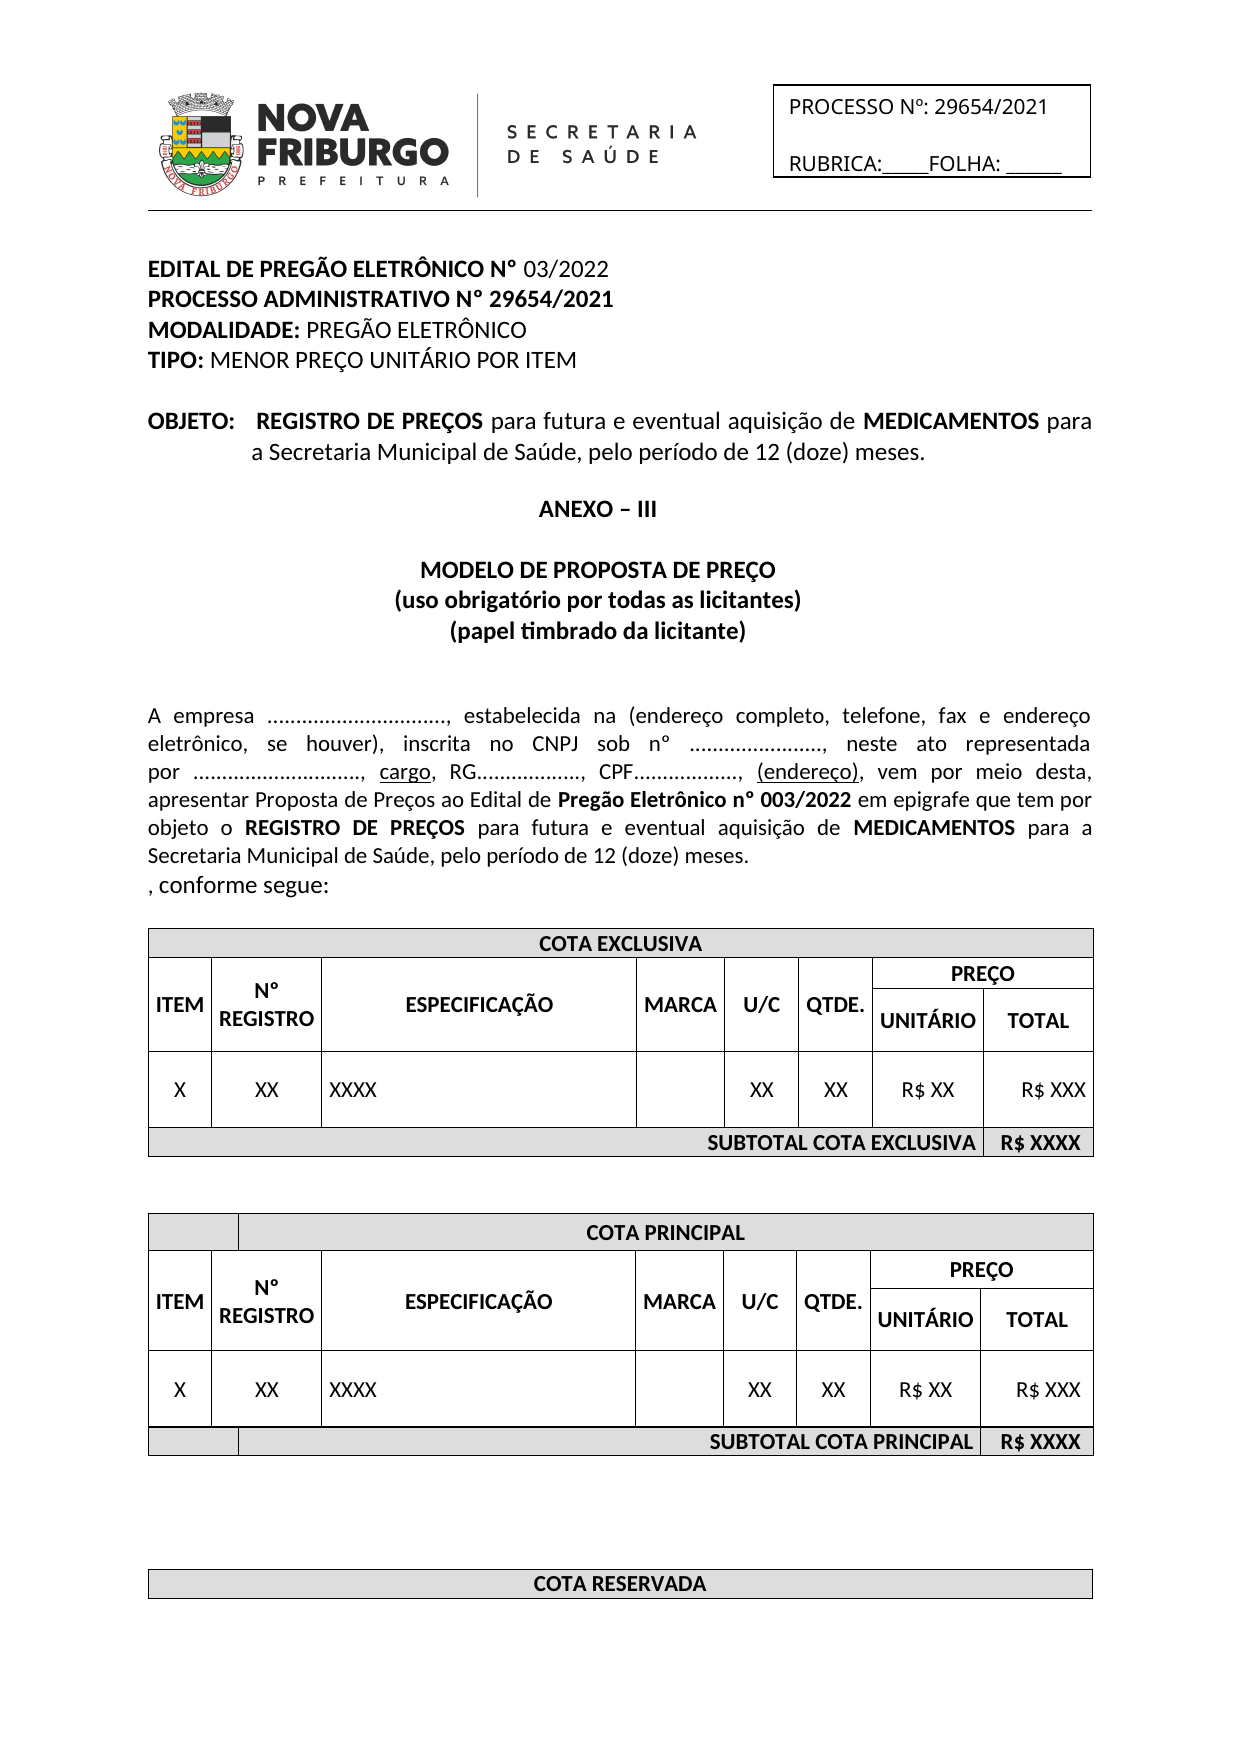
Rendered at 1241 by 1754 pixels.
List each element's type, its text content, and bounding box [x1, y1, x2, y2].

table_cell ESPECIFICAÇÃO [322, 958, 636, 1051]
text A empresa ..............................., estabelecida na (endereço completo, telefone, fax e endereço eletrônico, se houver), inscrita no CNPJ sob nº ......................., neste ato representada por ............................., cargo, RG.................., CPF.................., (endereço), vem por meio desta, apresentar Proposta de Preços ao Edital de Pregão Eletrônico nº 003/2022 em epigrafe que tem por objeto o REGISTRO DE PREÇOS para futura e eventual aquisição de MEDICAMENTOS para a Secretaria Municipal de Saúde, pelo período de 12 (doze) meses. [148, 701, 1092, 869]
table_cell XX [799, 1052, 872, 1127]
text ANEXO – III [103, 493, 1092, 523]
table_cell R$ XXX [981, 1351, 1093, 1426]
table_cell X [149, 1351, 211, 1426]
table_cell ITEM [149, 958, 211, 1051]
table_cell SUBTOTAL COTA PRINCIPAL [239, 1428, 980, 1455]
table_cell UNITÁRIO [873, 989, 983, 1051]
table_cell R$ XXXX [981, 1428, 1093, 1455]
table_cell QTDE. [797, 1251, 870, 1350]
table_cell [149, 1428, 238, 1455]
text OBJETO: REGISTRO DE PREÇOS para futura e eventual aquisição de MEDICAMENTOS para a Secretaria Municipal de Saúde, pelo período de 12 (doze) meses. [148, 405, 1092, 466]
text (papel timbrado da licitante) [103, 615, 1092, 645]
table_cell R$ XX [873, 1052, 983, 1127]
table_cell SUBTOTAL COTA EXCLUSIVA [149, 1128, 983, 1156]
table_cell XX [797, 1351, 870, 1426]
table_cell UNITÁRIO [871, 1289, 980, 1350]
table_cell XX [212, 1351, 321, 1426]
table_cell U/C [725, 958, 798, 1051]
table_cell U/C [724, 1251, 796, 1350]
table_cell XXXX [322, 1052, 636, 1127]
table_cell R$ XXXX [984, 1128, 1093, 1156]
table_cell MARCA [636, 1251, 723, 1350]
table_header COTA RESERVADA [149, 1570, 1092, 1598]
table_cell ESPECIFICAÇÃO [322, 1251, 635, 1350]
table_cell PREÇO [871, 1251, 1093, 1288]
table_cell XX [212, 1052, 321, 1127]
table_cell PREÇO [873, 958, 1093, 988]
table_cell TOTAL [984, 989, 1093, 1051]
table_cell TOTAL [981, 1289, 1093, 1350]
text MODALIDADE: PREGÃO ELETRÔNICO [148, 314, 1092, 344]
table_header [149, 1214, 238, 1250]
table_header COTA PRINCIPAL [239, 1214, 1093, 1250]
table_cell [636, 1351, 723, 1426]
table_cell Nº REGISTRO [212, 958, 321, 1051]
table_cell XXXX [322, 1351, 635, 1426]
picture [147, 83, 712, 209]
table_cell R$ XXX [984, 1052, 1093, 1127]
table_header COTA EXCLUSIVA [149, 929, 1093, 957]
text , conforme segue: [148, 869, 1092, 900]
text (uso obrigatório por todas as licitantes) [103, 584, 1092, 615]
text TIPO: MENOR PREÇO UNITÁRIO POR ITEM [148, 344, 1092, 375]
table_cell R$ XX [871, 1351, 980, 1426]
table_cell MARCA [637, 958, 724, 1051]
table_cell ITEM [149, 1251, 211, 1350]
table_cell X [149, 1052, 211, 1127]
text PROCESSO ADMINISTRATIVO Nº 29654/2021 [148, 283, 1092, 314]
table_cell XX [725, 1052, 798, 1127]
table_cell Nº REGISTRO [212, 1251, 321, 1350]
table_cell XX [724, 1351, 796, 1426]
table_cell [637, 1052, 724, 1127]
text Modelo de proposta DE PREÇO [103, 554, 1092, 584]
text EDITAL DE PREGÃO ELETRÔNICO Nº 03/2022 [148, 253, 1092, 283]
table_cell QTDE. [799, 958, 872, 1051]
